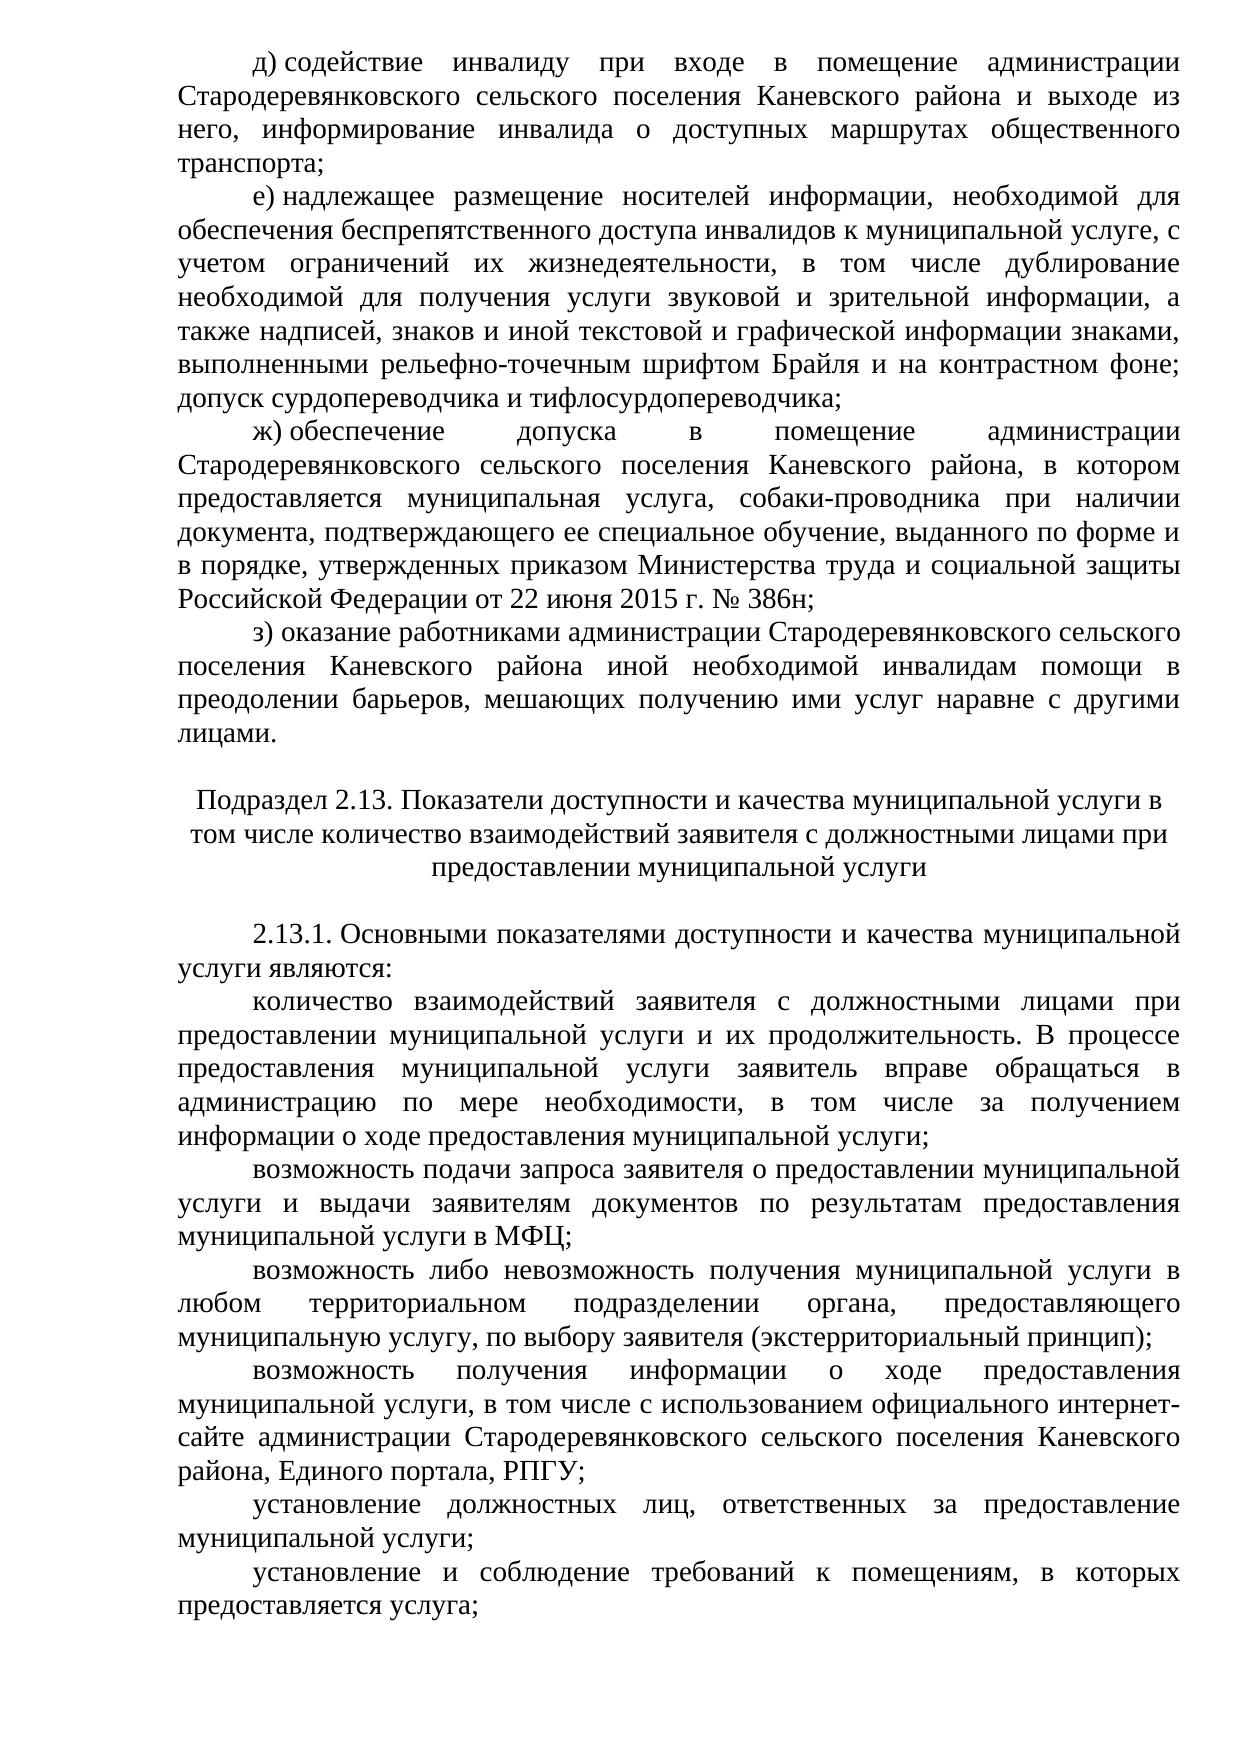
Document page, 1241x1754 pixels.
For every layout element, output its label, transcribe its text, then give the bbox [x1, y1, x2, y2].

text возможность либо невозможность получения муниципальной услуги в любом территориальном подразделении органа, предоставляющего муниципальную услугу, по выбору заявителя (экстерриториальный принцип); [177, 1252, 1181, 1352]
text возможность подачи запроса заявителя о предоставлении муниципальной услуги и выдачи заявителям документов по результатам предоставления муниципальной услуги в МФЦ; [177, 1151, 1181, 1252]
text количество взаимодействий заявителя с должностными лицами при предоставлении муниципальной услуги и их продолжительность. В процессе предоставления муниципальной услуги заявитель вправе обращаться в администрацию по мере необходимости, в том числе за получением информации о ходе предоставления муниципальной услуги; [177, 983, 1181, 1151]
text д) содействие инвалиду при входе в помещение администрации Стародеревянковского сельского поселения Каневского района и выходе из него, информирование инвалида о доступных маршрутах общественного транспорта; [177, 44, 1181, 178]
text Подраздел 2.13. Показатели доступности и качества муниципальной услуги в том числе количество взаимодействий заявителя с должностными лицами при предоставлении муниципальной услуги [177, 782, 1181, 883]
text 2.13.1. Основными показателями доступности и качества муниципальной услуги являются: [177, 916, 1181, 983]
text возможность получения информации о ходе предоставления муниципальной услуги, в том числе с использованием официального интернет-сайте администрации Стародеревянковского сельского поселения Каневского района, Единого портала, РПГУ; [177, 1352, 1181, 1487]
text ж) обеспечение допуска в помещение администрации Стародеревянковского сельского поселения Каневского района, в котором предоставляется муниципальная услуга, собаки-проводника при наличии документа, подтверждающего ее специальное обучение, выданного по форме и в порядке, утвержденных приказом Министерства труда и социальной защиты Российской Федерации от 22 июня 2015 г. № 386н; [177, 413, 1181, 614]
text установление и соблюдение требований к помещениям, в которых предоставляется услуга; [177, 1554, 1181, 1621]
text з) оказание работниками администрации Стародеревянковского сельского поселения Каневского района иной необходимой инвалидам помощи в преодолении барьеров, мешающих получению ими услуг наравне с другими лицами. [177, 614, 1181, 749]
text установление должностных лиц, ответственных за предоставление муниципальной услуги; [177, 1487, 1181, 1554]
text е) надлежащее размещение носителей информации, необходимой для обеспечения беспрепятственного доступа инвалидов к муниципальной услуге, с учетом ограничений их жизнедеятельности, в том числе дублирование необходимой для получения услуги звуковой и зрительной информации, а также надписей, знаков и иной текстовой и графической информации знаками, выполненными рельефно-точечным шрифтом Брайля и на контрастном фоне; допуск сурдопереводчика и тифлосурдопереводчика; [177, 178, 1181, 413]
